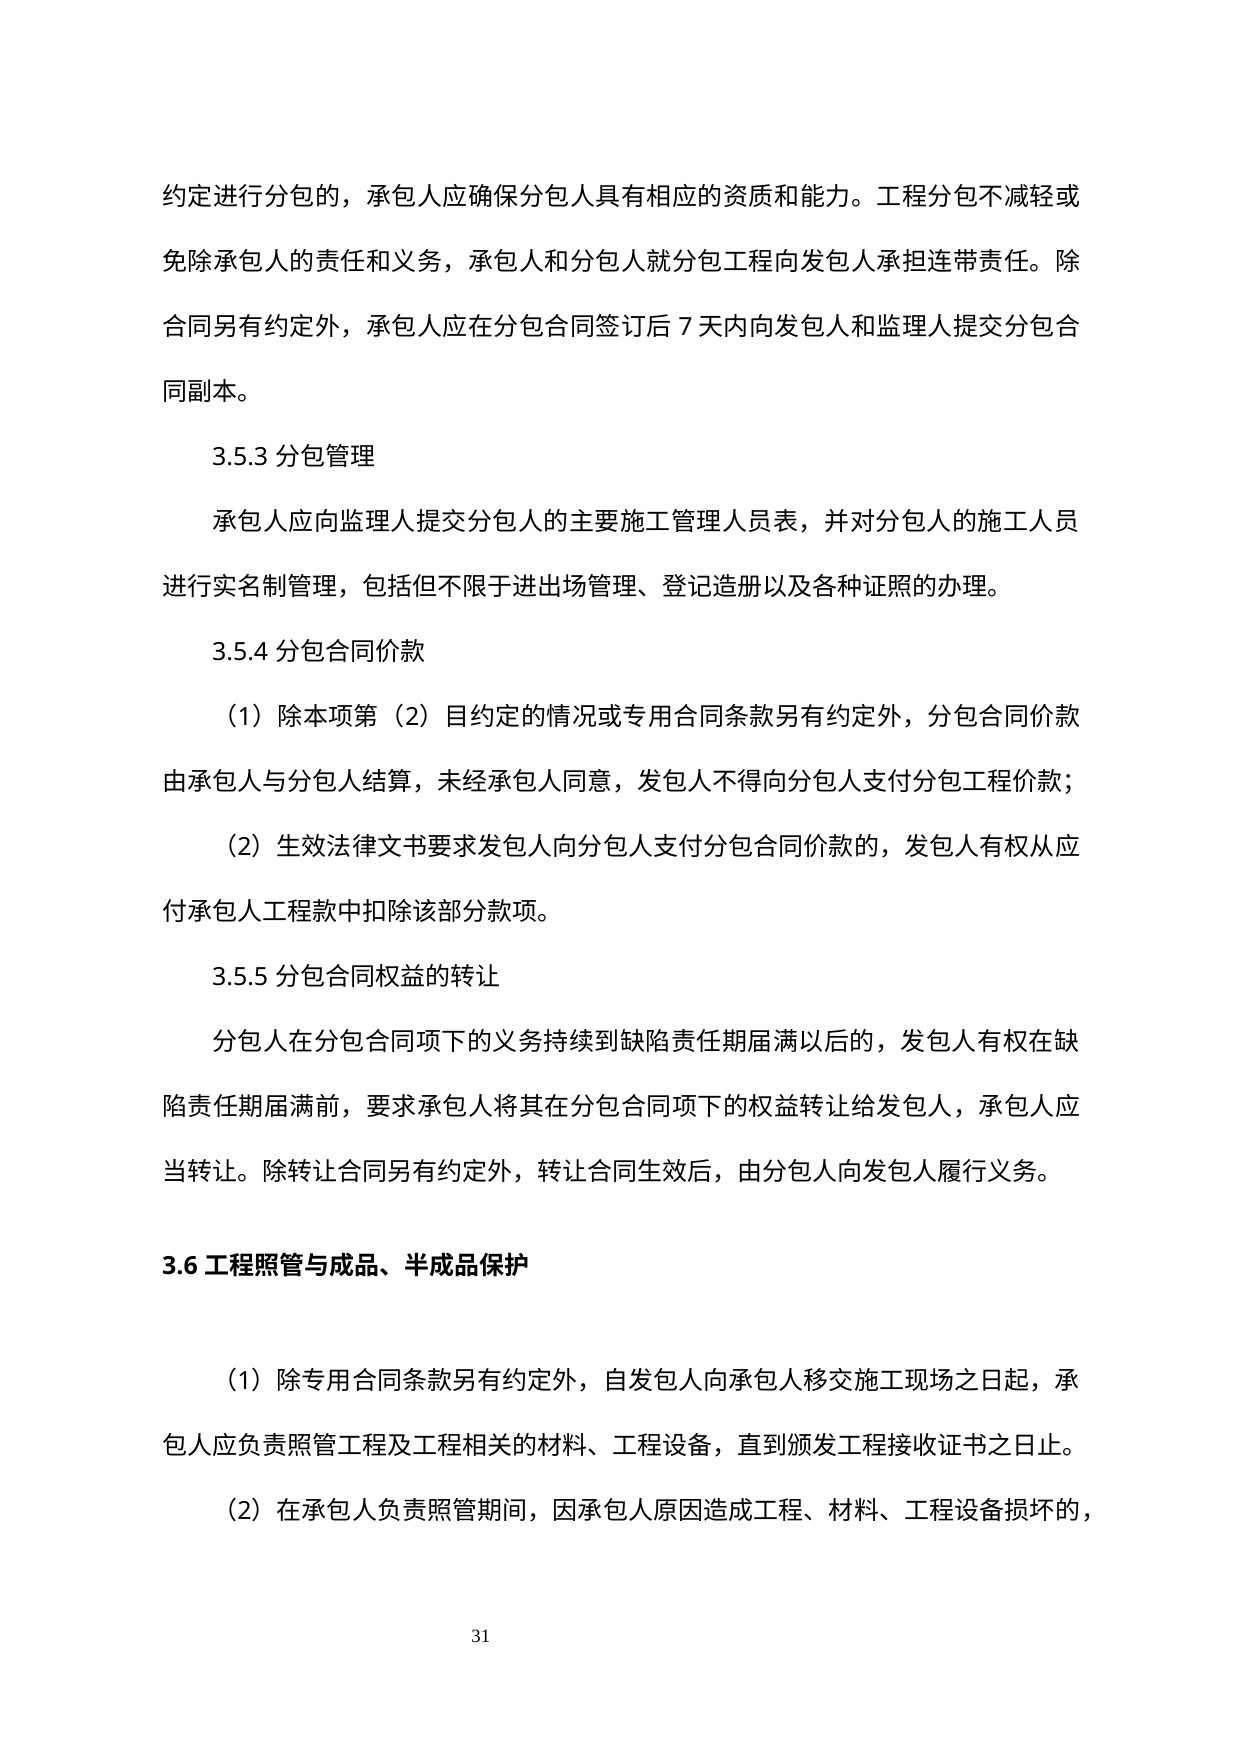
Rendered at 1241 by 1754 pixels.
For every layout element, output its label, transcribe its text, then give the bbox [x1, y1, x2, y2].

text 3.5.4 分包合同价款 [162, 617, 1081, 682]
text 分包人在分包合同项下的义务持续到缺陷责任期届满以后的，发包人有权在缺陷责任期届满前，要求承包人将其在分包合同项下的权益转让给发包人，承包人应当转让。除转让合同另有约定外，转让合同生效后，由分包人向发包人履行义务。 [162, 1007, 1081, 1202]
text （2）生效法律文书要求发包人向分包人支付分包合同价款的，发包人有权从应付承包人工程款中扣除该部分款项。 [162, 812, 1081, 942]
text （1）除本项第（2）目约定的情况或专用合同条款另有约定外，分包合同价款由承包人与分包人结算，未经承包人同意，发包人不得向分包人支付分包工程价款； [162, 682, 1081, 812]
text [162, 162, 1081, 422]
text （1）除专用合同条款另有约定外，自发包人向承包人移交施工现场之日起，承包人应负责照管工程及工程相关的材料、工程设备，直到颁发工程接收证书之日止。 [162, 1346, 1081, 1476]
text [162, 1476, 1081, 1541]
text 3.6 工程照管与成品、半成品保护 [162, 1231, 1081, 1296]
text 3.5.5 分包合同权益的转让 [162, 942, 1081, 1007]
text 3.5.3 分包管理 [162, 422, 1081, 487]
text 承包人应向监理人提交分包人的主要施工管理人员表，并对分包人的施工人员进行实名制管理，包括但不限于进出场管理、登记造册以及各种证照的办理。 [162, 487, 1081, 617]
